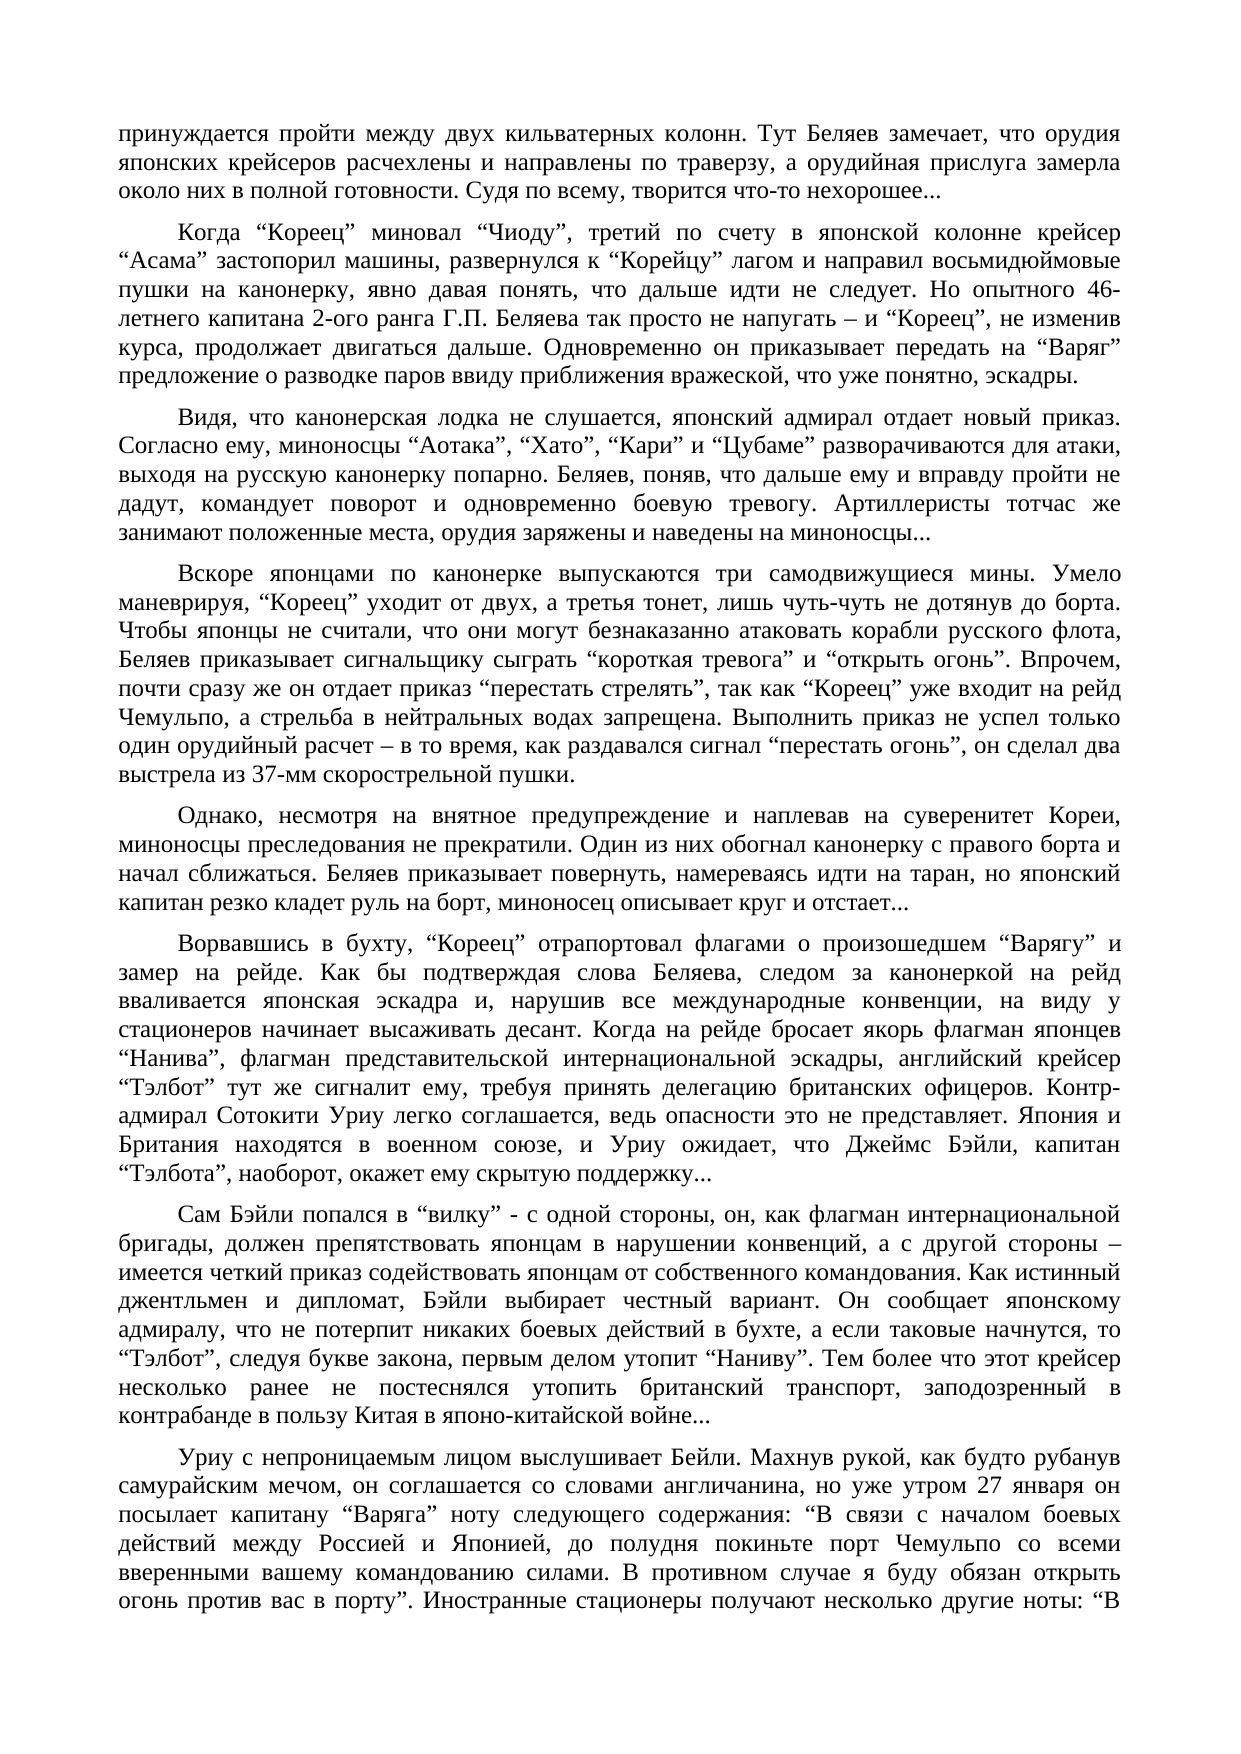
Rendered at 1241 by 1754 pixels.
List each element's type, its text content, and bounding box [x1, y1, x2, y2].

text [118, 1442, 1122, 1614]
text Когда “Кореец” миновал “Чиоду”, третий по счету в японской колонне крейсер “Асама” застопорил машины, развернулся к “Корейцу” лагом и направил восьмидюймовые пушки на канонерку, явно давая понять, что дальше идти не следует. Но опытного 46-летнего капитана 2-ого ранга Г.П. Беляева так просто не напугать – и “Кореец”, не изменив курса, продолжает двигаться дальше. Одновременно он приказывает передать на “Варяг” предложение о разводке паров ввиду приближения вражеской, что уже понятно, эскадры. [118, 217, 1122, 389]
text Видя, что канонерская лодка не слушается, японский адмирал отдает новый приказ. Согласно ему, миноносцы “Аотака”, “Хато”, “Кари” и “Цубаме” разворачиваются для атаки, выходя на русскую канонерку попарно. Беляев, поняв, что дальше ему и вправду пройти не дадут, командует поворот и одновременно боевую тревогу. Артиллеристы тотчас же занимают положенные места, орудия заряжены и наведены на миноносцы... [118, 402, 1122, 546]
text Ворвавшись в бухту, “Кореец” отрапортовал флагами о произошедшем “Варягу” и замер на рейде. Как бы подтверждая слова Беляева, следом за канонеркой на рейд вваливается японская эскадра и, нарушив все международные конвенции, на виду у стационеров начинает высаживать десант. Когда на рейде бросает якорь флагман японцев “Нанива”, флагман представительской интернациональной эскадры, английский крейсер “Тэлбот” тут же сигналит ему, требуя принять делегацию британских офицеров. Контр-адмирал Сотокити Уриу легко соглашается, ведь опасности это не представляет. Япония и Британия находятся в военном союзе, и Уриу ожидает, что Джеймс Бэйли, капитан “Тэлбота”, наоборот, окажет ему скрытую поддержку... [118, 928, 1122, 1187]
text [118, 118, 1122, 204]
text Однако, несмотря на внятное предупреждение и наплевав на суверенитет Кореи, миноносцы преследования не прекратили. Один из них обогнал канонерку с правого борта и начал сближаться. Беляев приказывает повернуть, намереваясь идти на таран, но японский капитан резко кладет руль на борт, миноносец описывает круг и отстает... [118, 801, 1122, 916]
text Вскоре японцами по канонерке выпускаются три самодвижущиеся мины. Умело маневрируя, “Кореец” уходит от двух, а третья тонет, лишь чуть-чуть не дотянув до борта. Чтобы японцы не считали, что они могут безнаказанно атаковать корабли русского флота, Беляев приказывает сигнальщику сыграть “короткая тревога” и “открыть огонь”. Впрочем, почти сразу же он отдает приказ “перестать стрелять”, так как “Кореец” уже входит на рейд Чемульпо, а стрельба в нейтральных водах запрещена. Выполнить приказ не успел только один орудийный расчет – в то время, как раздавался сигнал “перестать огонь”, он сделал два выстрела из 37-мм скорострельной пушки. [118, 558, 1122, 788]
text Сам Бэйли попался в “вилку” - с одной стороны, он, как флагман интернациональной бригады, должен препятствовать японцам в нарушении конвенций, а с другой стороны – имеется четкий приказ содействовать японцам от собственного командования. Как истинный джентльмен и дипломат, Бэйли выбирает честный вариант. Он сообщает японскому адмиралу, что не потерпит никаких боевых действий в бухте, а если таковые начнутся, то “Тэлбот”, следуя букве закона, первым делом утопит “Наниву”. Тем более что этот крейсер несколько ранее не постеснялся утопить британский транспорт, заподозренный в контрабанде в пользу Китая в японо-китайской войне... [118, 1199, 1122, 1429]
